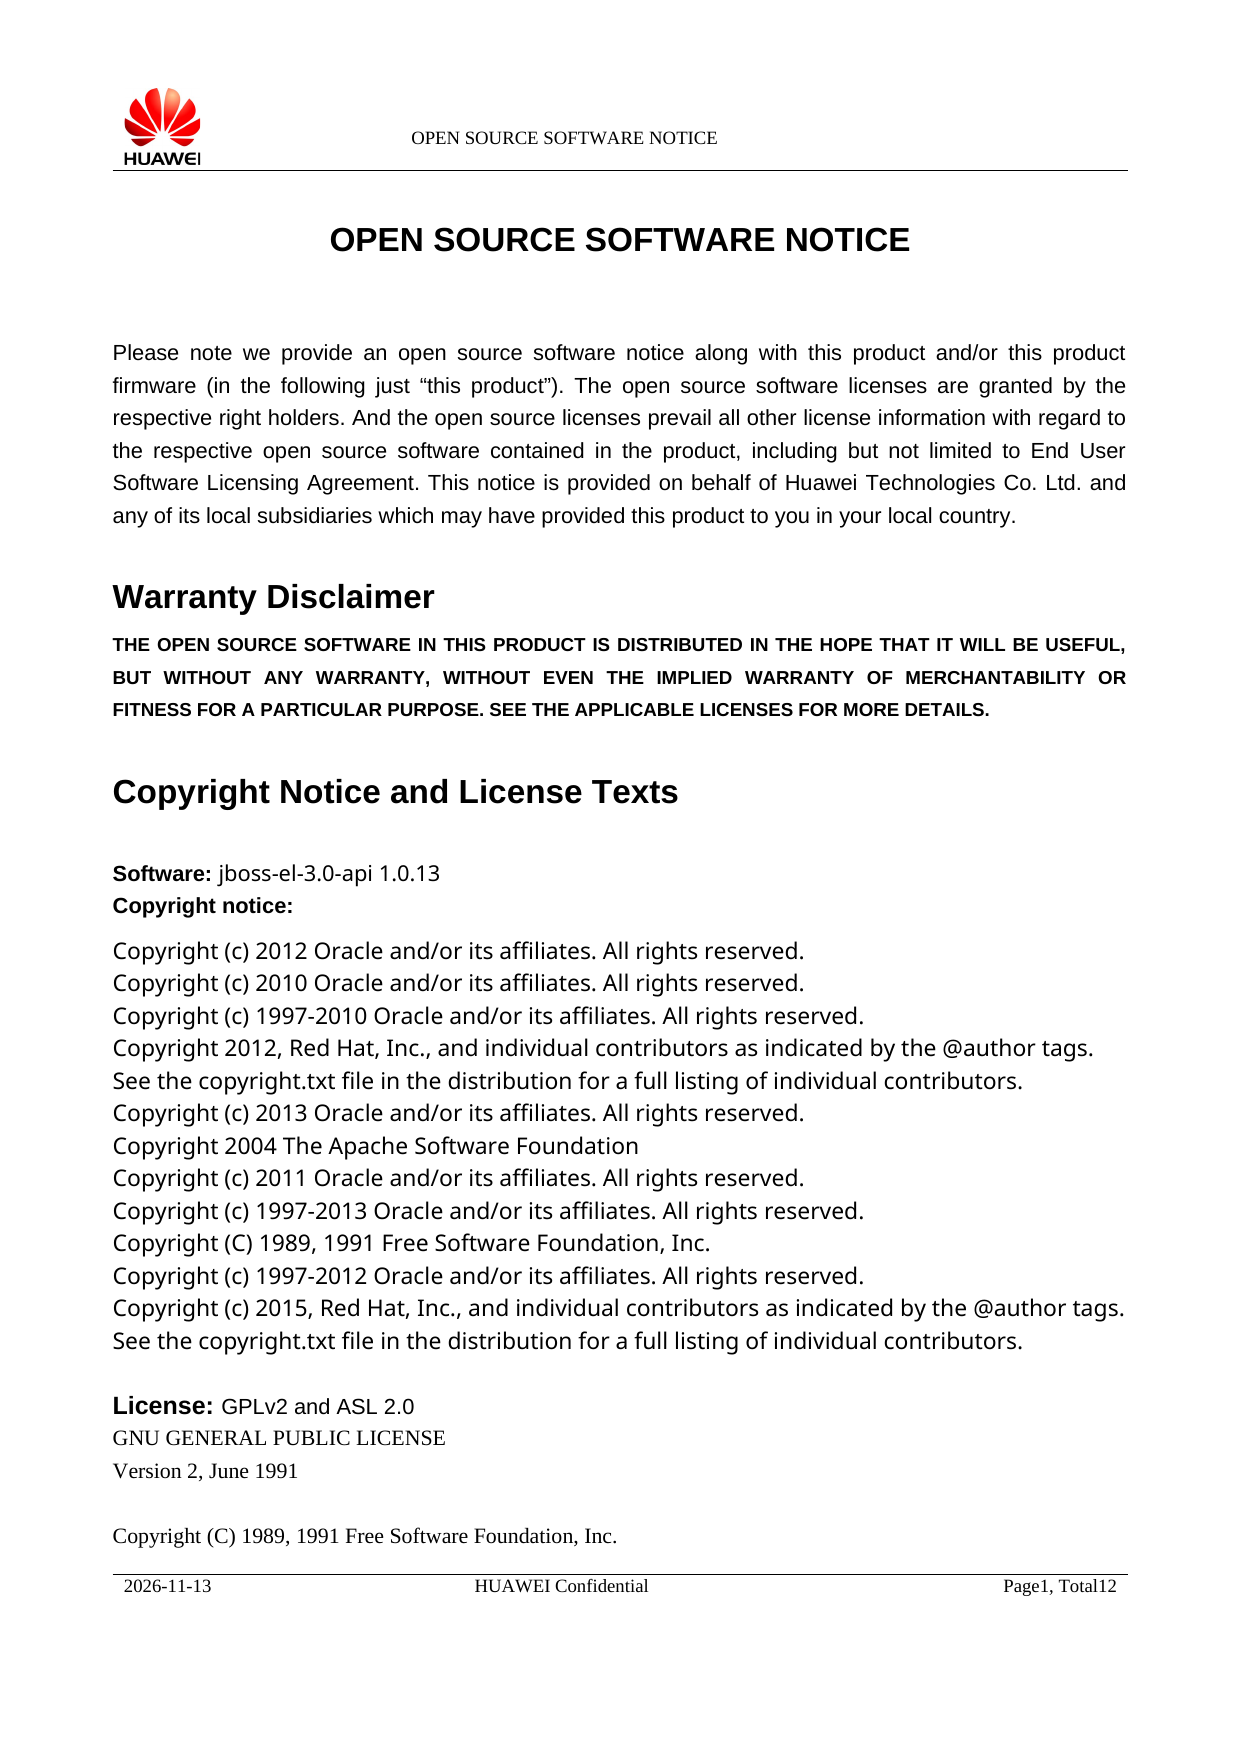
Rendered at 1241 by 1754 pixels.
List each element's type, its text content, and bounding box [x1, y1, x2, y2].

picture [124, 88, 201, 165]
text License: GPLv2 and ASL 2.0 [112, 1389, 1128, 1421]
text Copyright notice: [112, 889, 1128, 921]
title Software: jboss-el-3.0-api 1.0.13 [112, 856, 1128, 889]
text Copyright Notice and License Texts [112, 759, 1128, 824]
text Warranty Disclaimer [112, 564, 1128, 629]
text Please note we provide an open source software notice along with this product and/or this product firmware (in the following just “this product”). The open source software licenses are granted by the respective right holders. And the open source licenses prevail all other license information with regard to the respective open source software contained in the product, including but not limited to End User Software Licensing Agreement. This notice is provided on behalf of Huawei Technologies Co. Ltd. and any of its local subsidiaries which may have provided this product to you in your local country. [112, 336, 1128, 531]
text The open source software in this product is distributed in the hope that it will be useful, but WITHOUT ANY WARRANTY, without even the implied warranty of MERCHANTABILITY or FITNESS FOR A PARTICULAR PURPOSE. See the applicable licenses for more details. [112, 629, 1128, 726]
text Copyright (c) 2012 Oracle and/or its affiliates. All rights reserved. Copyright (c) 2010 Oracle and/or its affiliates. All rights reserved. Copyright (c) 1997-2010 Oracle and/or its affiliates. All rights reserved. Copyright 2012, Red Hat, Inc., and individual contributors as indicated by the @author tags. See the copyright.txt file in the distribution for a full listing of individual contributors. Copyright (c) 2013 Oracle and/or its affiliates. All rights reserved. Copyright 2004 The Apache Software Foundation Copyright (c) 2011 Oracle and/or its affiliates. All rights reserved. Copyright (c) 1997-2013 Oracle and/or its affiliates. All rights reserved. Copyright (C) 1989, 1991 Free Software Foundation, Inc. Copyright (c) 1997-2012 Oracle and/or its affiliates. All rights reserved. Copyright (c) 2015, Red Hat, Inc., and individual contributors as indicated by the @author tags. See the copyright.txt file in the distribution for a full listing of individual contributors. [112, 934, 1128, 1389]
text OPEN SOURCE SOFTWARE NOTICE [112, 206, 1128, 271]
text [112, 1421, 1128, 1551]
